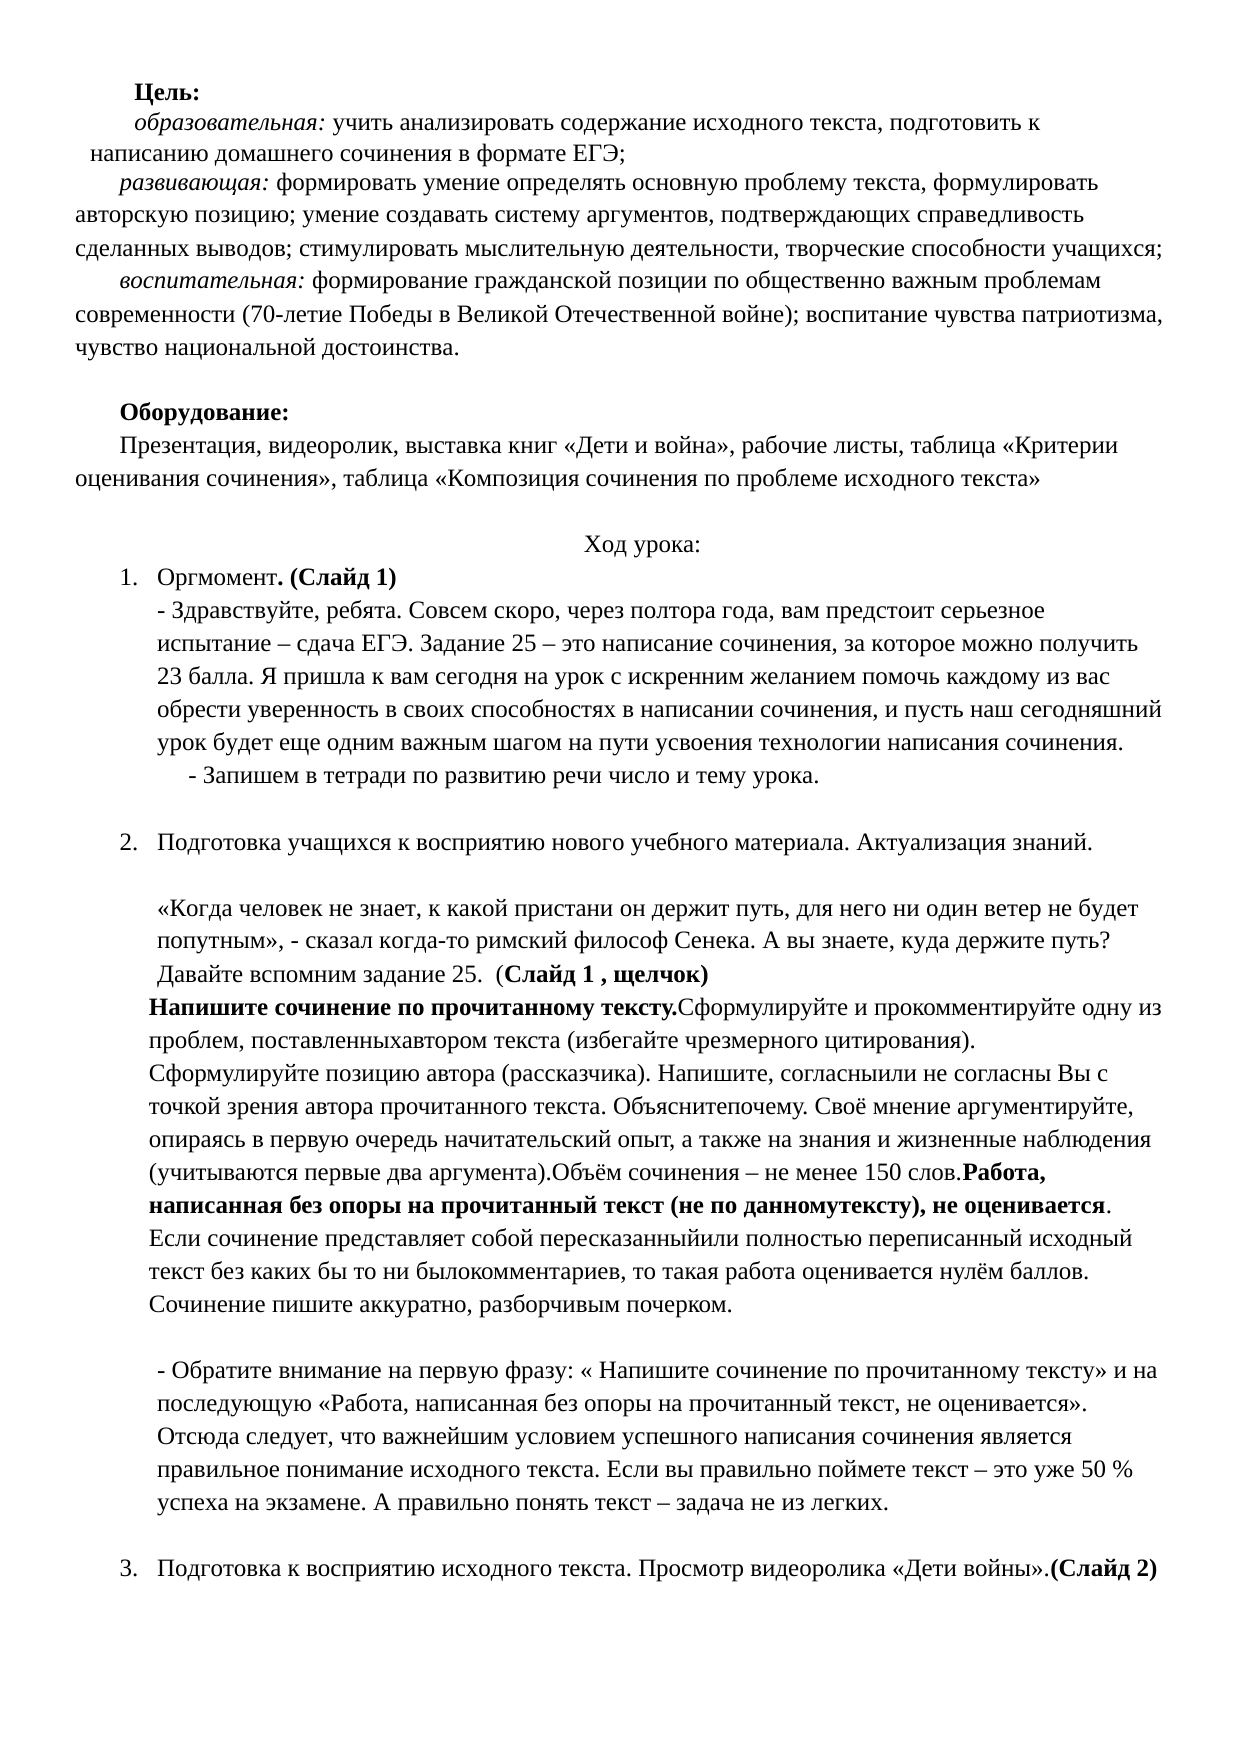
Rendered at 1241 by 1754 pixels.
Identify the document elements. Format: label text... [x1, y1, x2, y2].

text развивающая: формировать умение определять основную проблему текста, формулировать авторскую позицию; умение создавать систему аргументов, подтверждающих справедливость сделанных выводов; стимулировать мыслительную деятельности, творческие способности учащихся; [75, 167, 1165, 261]
text Презентация, видеоролик, выставка книг «Дети и война», рабочие листы, таблица «Критерии оценивания сочинения», таблица «Композиция сочинения по проблеме исходного текста» [75, 430, 1165, 492]
list Подготовка учащихся к восприятию нового учебного материала. Актуализация знаний. [119, 827, 1165, 855]
text образовательная: учить анализировать содержание исходного текста, подготовить к написанию домашнего сочинения в формате ЕГЭ; [90, 106, 1165, 167]
text - Обратите внимание на первую фразу: « Напишите сочинение по прочитанному тексту» и на последующую «Работа, написанная без опоры на прочитанный текст, не оценивается». Отсюда следует, что важнейшим условием успешного написания сочинения является правильное понимание исходного текста. Если вы правильно поймете текст – это уже 50 % успеха на экзамене. А правильно понять текст – задача не из легких. [157, 1355, 1165, 1516]
text воспитательная: формирование гражданской позиции по общественно важным проблемам современности (70-летие Победы в Великой Отечественной войне); воспитание чувства патриотизма, чувство национальной достоинства. [75, 266, 1165, 360]
list Оргмомент. (Слайд 1) [119, 562, 1165, 591]
text Оборудование: [75, 397, 1165, 426]
list Подготовка к восприятию исходного текста. Просмотр видеоролика «Дети войны».(Слайд 2) [119, 1553, 1165, 1582]
text - Запишем в тетради по развитию речи число и тему урока. [157, 761, 1165, 789]
text Сочинение пишите аккуратно, разборчивым почерком. [149, 1289, 1165, 1318]
text Цель: [90, 75, 1165, 106]
text Сформулируйте позицию автора (рассказчика). Напишите, согласныили не согласны Вы с точкой зрения автора прочитанного текста. Объяснитепочему. Своё мнение аргументируйте, опираясь в первую очередь начитательский опыт, а также на знания и жизненные наблюдения [149, 1058, 1165, 1152]
text (учитываются первые два аргумента).Объём сочинения – не менее 150 слов.Работа, написанная без опоры на прочитанный текст (не по данномутексту), не оценивается. Если сочинение представляет собой пересказанныйили полностью переписанный исходный текст без каких бы то ни былокомментариев, то такая работа оценивается нулём баллов. [149, 1157, 1165, 1284]
text - Здравствуйте, ребята. Совсем скоро, через полтора года, вам предстоит серьезное испытание – сдача ЕГЭ. Задание 25 – это написание сочинения, за которое можно получить 23 балла. Я пришла к вам сегодня на урок с искренним желанием помочь каждому из вас обрести уверенность в своих способностях в написании сочинения, и пусть наш сегодняшний урок будет еще одним важным шагом на пути усвоения технологии написания сочинения. [157, 595, 1165, 756]
text Напишите сочинение по прочитанному тексту.Сформулируйте и прокомментируйте одну из проблем, поставленныхавтором текста (избегайте чрезмерного цитирования). [149, 992, 1165, 1053]
text «Когда человек не знает, к какой пристани он держит путь, для него ни один ветер не будет попутным», - сказал когда-то римский философ Сенека. А вы знаете, куда держите путь? Давайте вспомним задание 25. (Слайд 1 , щелчок) [157, 893, 1165, 987]
text Ход урока: [75, 529, 1165, 558]
